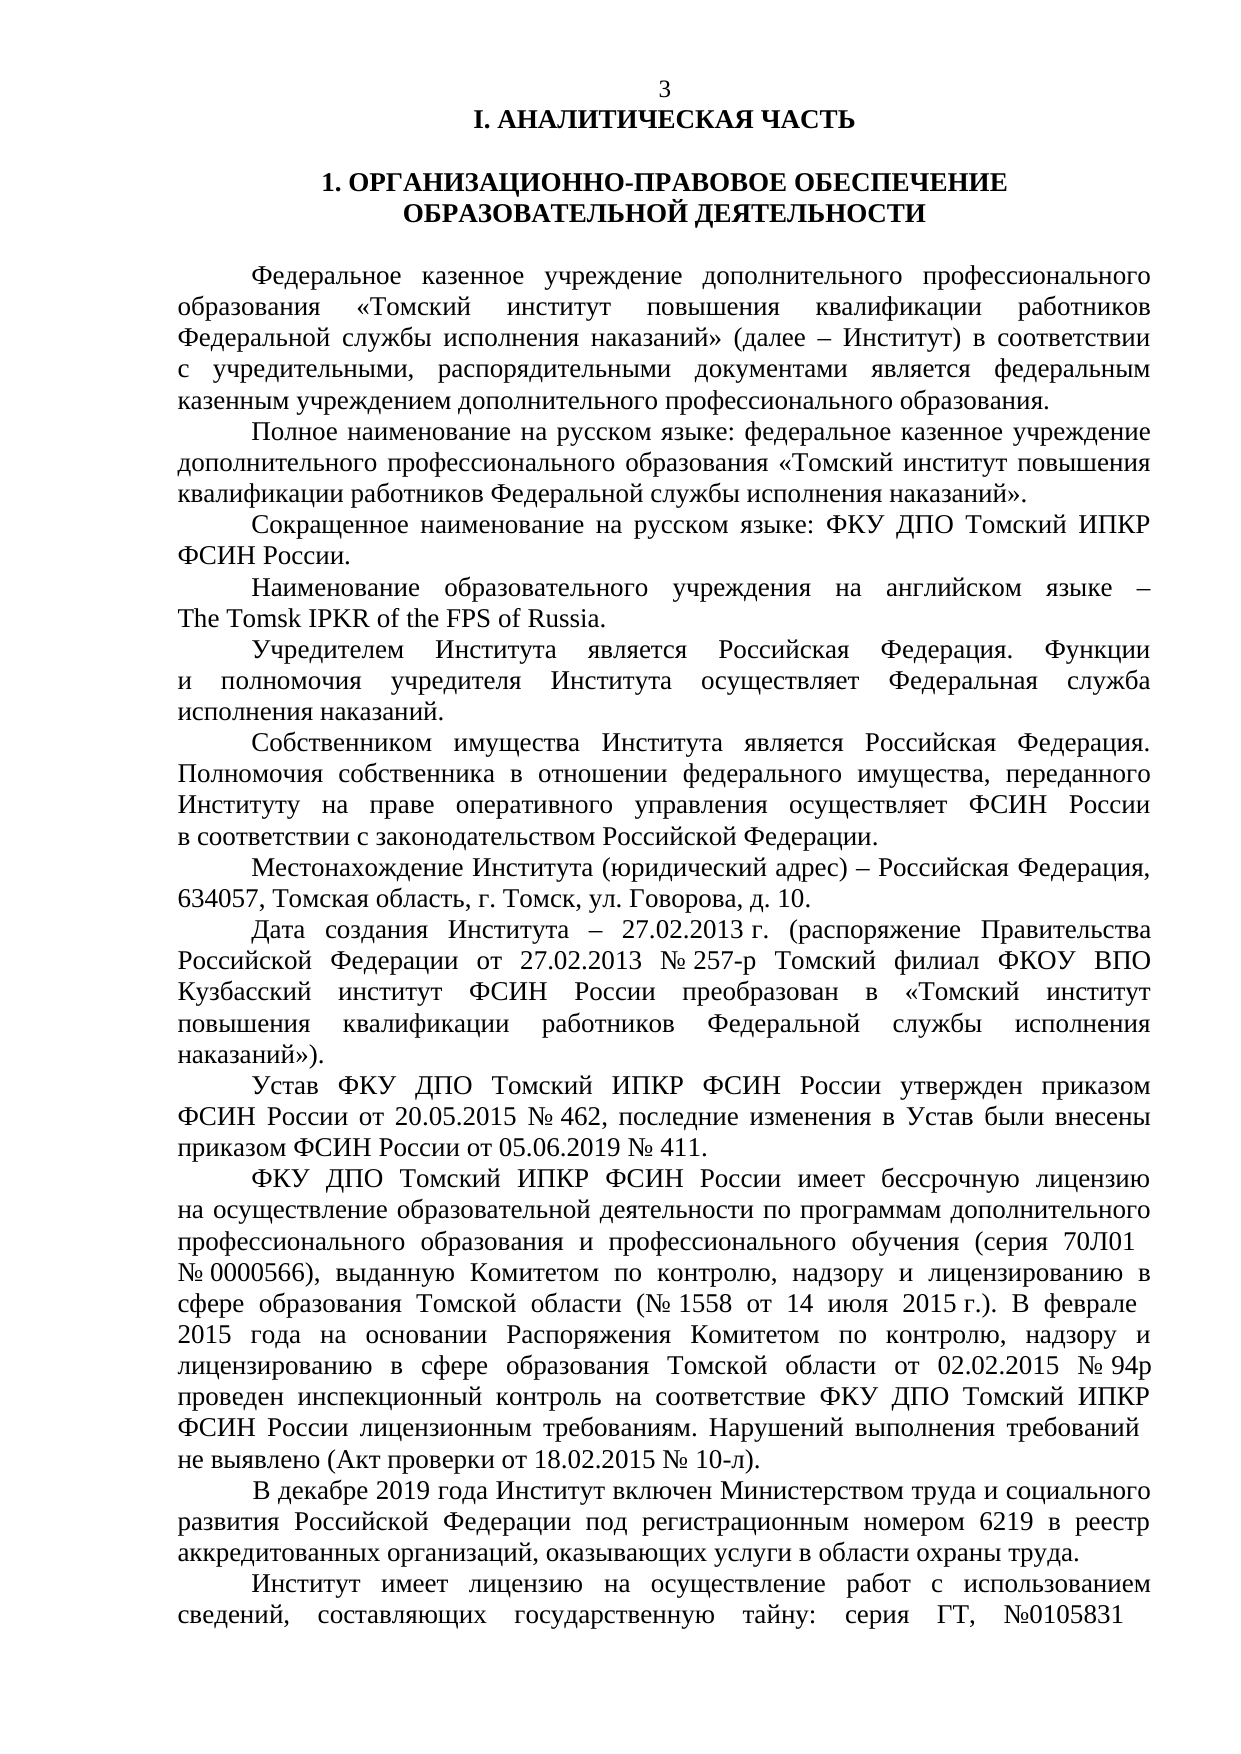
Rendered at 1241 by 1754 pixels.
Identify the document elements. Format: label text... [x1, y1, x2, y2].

text Наименование образовательного учреждения на английском языке – The Tomsk IPKR of the FPS of Russia. [177, 571, 1152, 633]
text Учредителем Института является Российская Федерация. Функции и полномочия учредителя Института осуществляет Федеральная служба исполнения наказаний. [177, 633, 1152, 726]
text I. АНАЛИТИЧЕСКАЯ ЧАСТЬ [177, 103, 1152, 134]
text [177, 1567, 1152, 1629]
text Дата создания Института – 27.02.2013 г. (распоряжение Правительства Российской Федерации от 27.02.2013 № 257-р Томский филиал ФКОУ ВПО Кузбасский институт ФСИН России преобразован в «Томский институт повышения квалификации работников Федеральной службы исполнения наказаний»). [177, 913, 1152, 1069]
text В декабре 2019 года Институт включен Министерством труда и социального развития Российской Федерации под регистрационным номером 6219 в реестр аккредитованных организаций, оказывающих услуги в области охраны труда. [177, 1474, 1152, 1567]
text Полное наименование на русском языке: федеральное казенное учреждение дополнительного профессионального образования «Томский институт повышения квалификации работников Федеральной службы исполнения наказаний». [177, 415, 1152, 508]
text ФКУ ДПО Томский ИПКР ФСИН России имеет бессрочную лицензию на осуществление образовательной деятельности по программам дополнительного профессионального образования и профессионального обучения (серия 70Л01 № 0000566), выданную Комитетом по контролю, надзору и лицензированию в сфере образования Томской области (№ 1558 от 14 июля 2015 г.). В феврале 2015 года на основании Распоряжения Комитетом по контролю, надзору и лицензированию в сфере образования Томской области от 02.02.2015 № 94р проведен инспекционный контроль на соответствие ФКУ ДПО Томский ИПКР ФСИН России лицензионным требованиям. Нарушений выполнения требований не выявлено (Акт проверки от 18.02.2015 № 10-л). [177, 1162, 1152, 1474]
text Устав ФКУ ДПО Томский ИПКР ФСИН России утвержден приказом ФСИН России от 20.05.2015 № 462, последние изменения в Устав были внесены приказом ФСИН России от 05.06.2019 № 411. [177, 1069, 1152, 1162]
text Федеральное казенное учреждение дополнительного профессионального образования «Томский институт повышения квалификации работников Федеральной службы исполнения наказаний» (далее – Институт) в соответствии с учредительными, распорядительными документами является федеральным казенным учреждением дополнительного профессионального образования. [177, 259, 1152, 415]
text Сокращенное наименование на русском языке: ФКУ ДПО Томский ИПКР ФСИН России. [177, 508, 1152, 571]
text Собственником имущества Института является Российская Федерация. Полномочия собственника в отношении федерального имущества, переданного Институту на праве оперативного управления осуществляет ФСИН России в соответствии с законодательством Российской Федерации. [177, 726, 1152, 851]
text 1. ОРГАНИЗАЦИОННО-ПРАВОВОЕ ОБЕСПЕЧЕНИЕ ОБРАЗОВАТЕЛЬНОЙ ДЕЯТЕЛЬНОСТИ [177, 166, 1152, 228]
text Местонахождение Института (юридический адрес) – Российская Федерация, 634057, Томская область, г. Томск, ул. Говорова, д. 10. [177, 851, 1152, 913]
